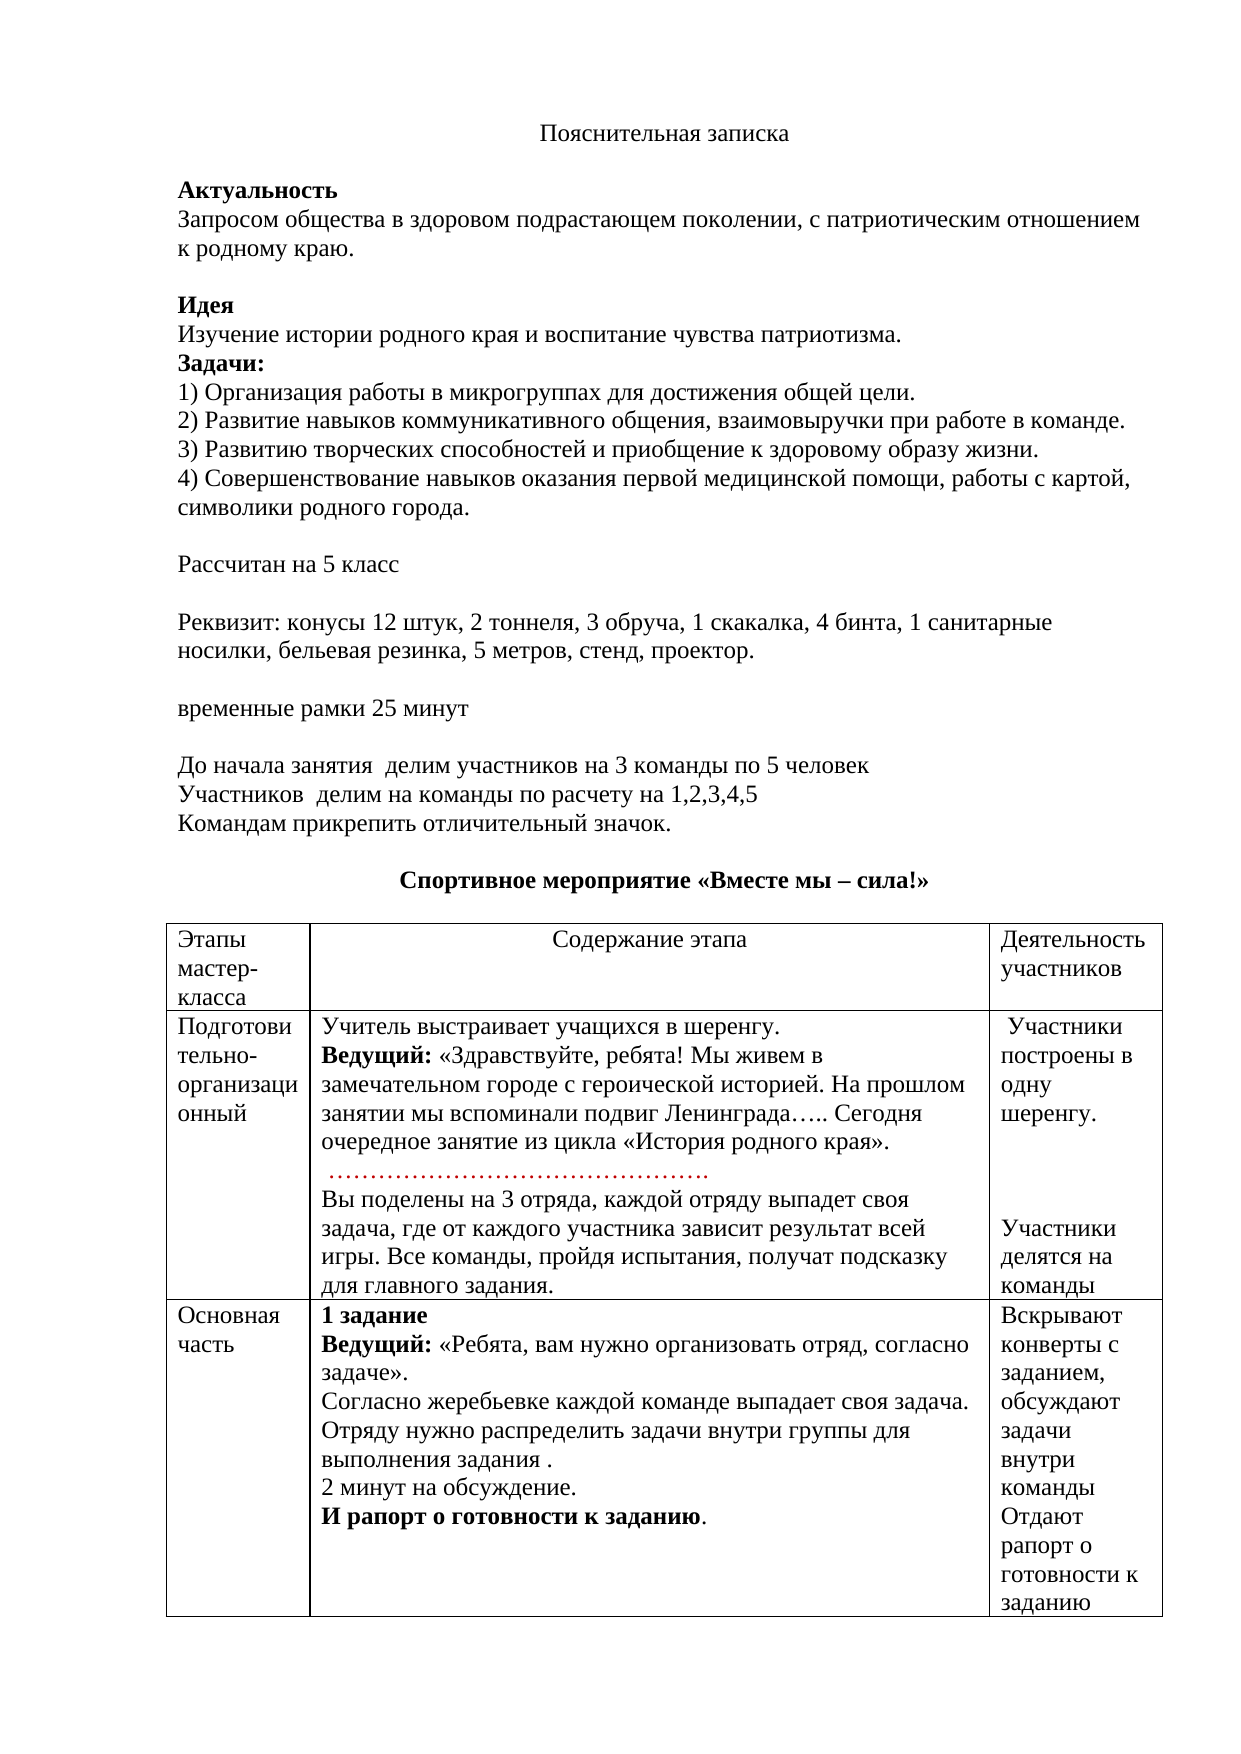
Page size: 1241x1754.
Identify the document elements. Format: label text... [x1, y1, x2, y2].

text Участников делим на команды по расчету на 1,2,3,4,5 [177, 779, 1152, 808]
text Изучение истории родного края и воспитание чувства патриотизма. [177, 319, 1152, 348]
text До начала занятия делим участников на 3 команды по 5 человек [177, 751, 1152, 779]
text 1) Организация работы в микрогруппах для достижения общей цели. [177, 377, 1152, 406]
text Актуальность [177, 176, 1152, 204]
table_header Деятельность участников [990, 924, 1162, 1010]
text Задачи: [177, 348, 1152, 377]
text Идея [177, 291, 1152, 319]
text Командам прикрепить отличительный значок. [177, 808, 1152, 837]
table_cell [311, 1300, 989, 1616]
table_header Этапы мастер-класса [167, 924, 309, 1010]
text временные рамки 25 минут [177, 693, 1152, 722]
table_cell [990, 1300, 1162, 1616]
text Реквизит: конусы 12 штук, 2 тоннеля, 3 обруча, 1 скакалка, 4 бинта, 1 санитарные носилки, бельевая резинка, 5 метров, стенд, проектор. [177, 607, 1152, 664]
text Пояснительная записка [177, 118, 1152, 147]
text Запросом общества в здоровом подрастающем поколении, с патриотическим отношением к родному краю. [177, 204, 1152, 262]
table_cell Участники построены в одну шеренгу. Участники делятся на команды [990, 1011, 1162, 1299]
text Рассчитан на 5 класс [177, 549, 1152, 578]
table_cell Подготовительно-организационный [167, 1011, 309, 1299]
table_cell Учитель выстраивает учащихся в шеренгу. Ведущий: «Здравствуйте, ребята! Мы живем в замечательном городе с героической историей. На прошлом занятии мы вспоминали подвиг Ленинграда….. Сегодня очередное занятие из цикла «История родного края». ………………………………………. Вы поделены на 3 отряда, каждой отряду выпадет своя задача, где от каждого участника зависит результат всей игры. Все команды, пройдя испытания, получат подсказку для главного задания. [311, 1011, 989, 1299]
text 2) Развитие навыков коммуникативного общения, взаимовыручки при работе в команде. [177, 406, 1152, 434]
text 3) Развитию творческих способностей и приобщение к здоровому образу жизни. [177, 434, 1152, 463]
text Спортивное мероприятие «Вместе мы – сила!» [177, 866, 1152, 894]
text 4) Совершенствование навыков оказания первой медицинской помощи, работы с картой, символики родного города. [177, 463, 1152, 521]
table_cell Основная часть [167, 1300, 309, 1616]
table_header Содержание этапа [311, 924, 989, 1010]
